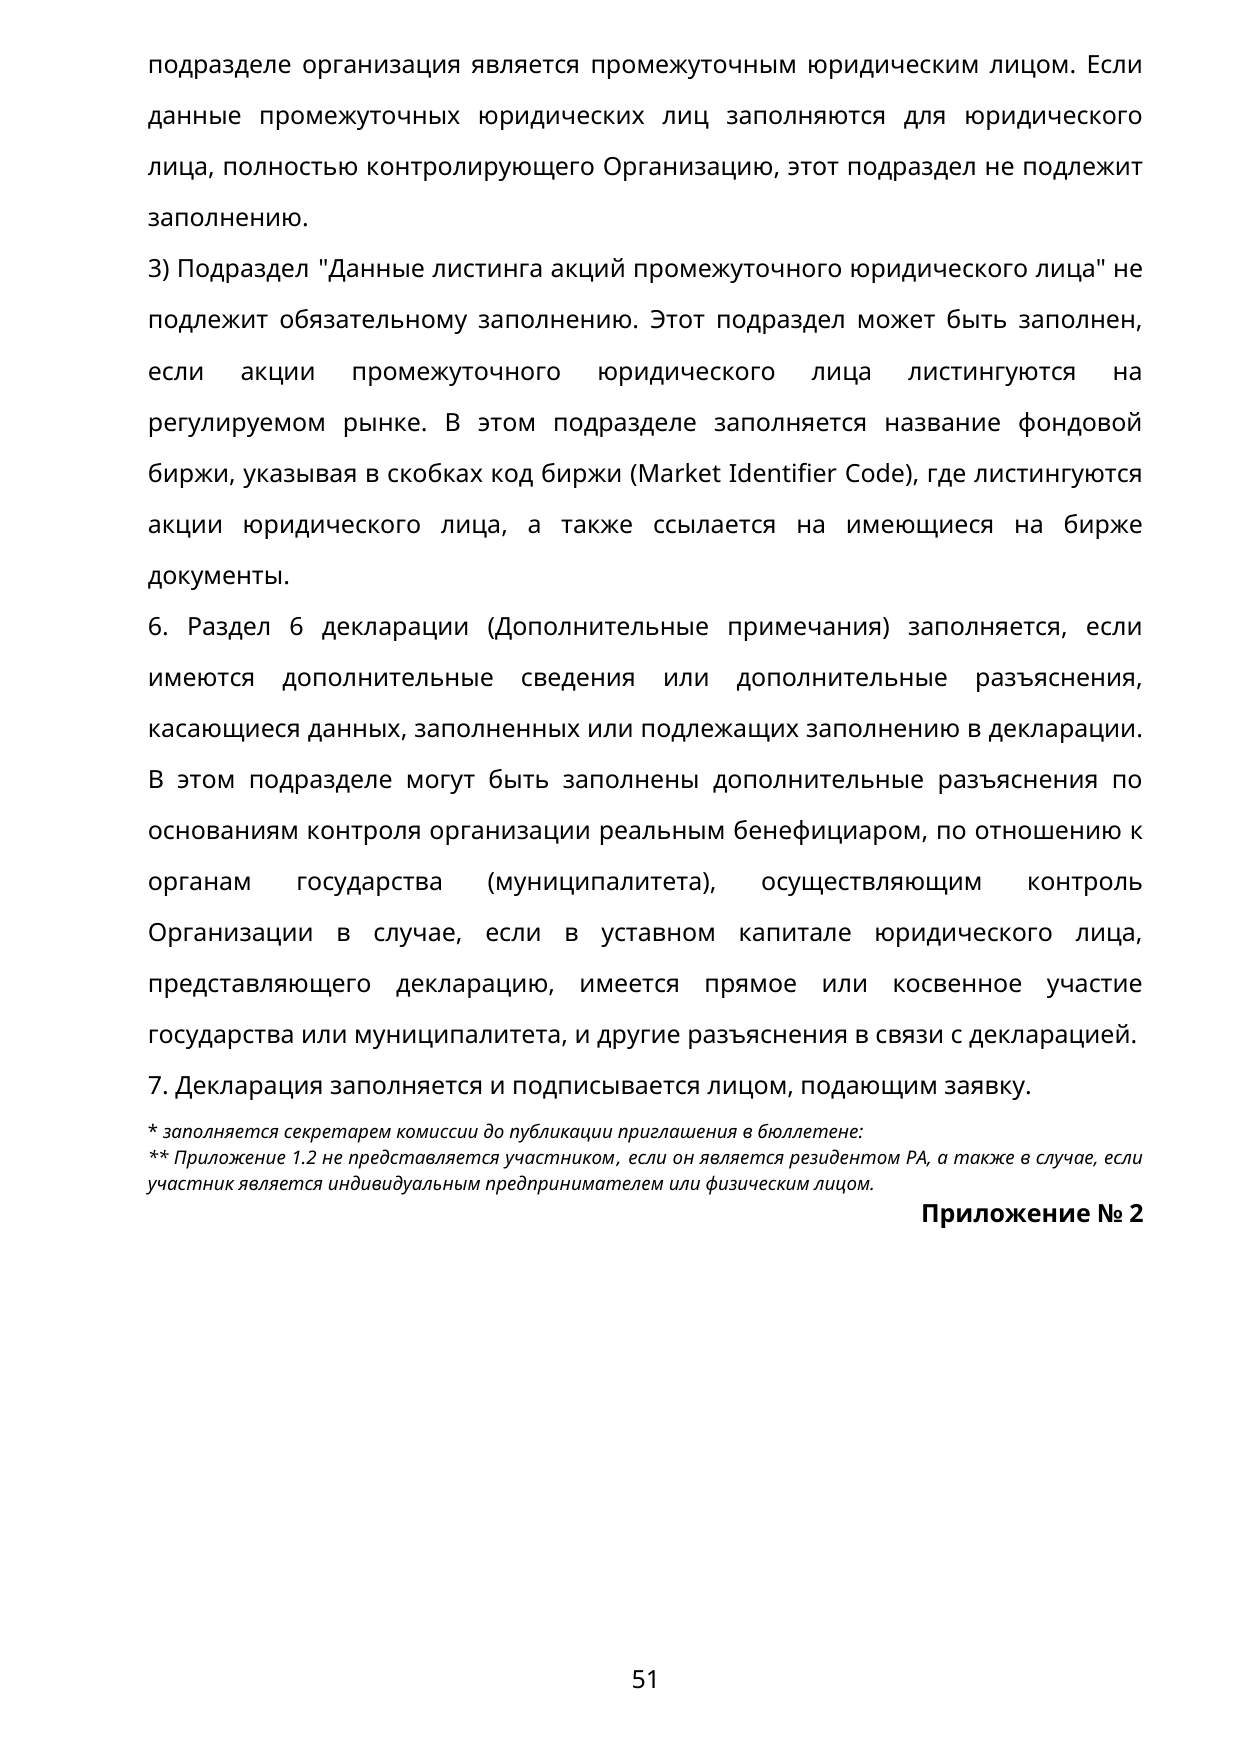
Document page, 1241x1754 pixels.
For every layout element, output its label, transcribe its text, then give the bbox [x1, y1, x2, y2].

text 6. Раздел 6 декларации (Дополнительные примечания) заполняется, если имеются дополнительные сведения или дополнительные разъяснения, касающиеся данных, заполненных или подлежащих заполнению в декларации. В этом подразделе могут быть заполнены дополнительные разъяснения по основаниям контроля организации реальным бенефициаром, по отношению к органам государства (муниципалитета), осуществляющим контроль Организации в случае, если в уставном капитале юридического лица, представляющего декларацию, имеется прямое или косвенное участие государства или муниципалитета, и другие разъяснения в связи с декларацией. [148, 608, 1144, 1051]
text 3) Подраздел "Данные листинга акций промежуточного юридического лица" не подлежит обязательному заполнению. Этот подраздел может быть заполнен, если акции промежуточного юридического лица листингуются на регулируемом рынке. В этом подразделе заполняется название фондовой биржи, указывая в скобках код биржи (Market Identifier Code), где листингуются акции юридического лица, а также ссылается на имеющиеся на бирже документы. [148, 251, 1144, 591]
text ** Приложение 1.2 не представляется участником, если он является резидентом РА, а также в случае, если участник является индивидуальным предпринимателем или физическим лицом. [148, 1144, 1144, 1195]
text Приложение № 2 [148, 1195, 1144, 1229]
text * заполняется секретарем комиссии до публикации приглашения в бюллетене: [148, 1119, 1144, 1144]
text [148, 47, 1144, 234]
text 7. Декларация заполняется и подписывается лицом, подающим заявку. [148, 1068, 1144, 1102]
